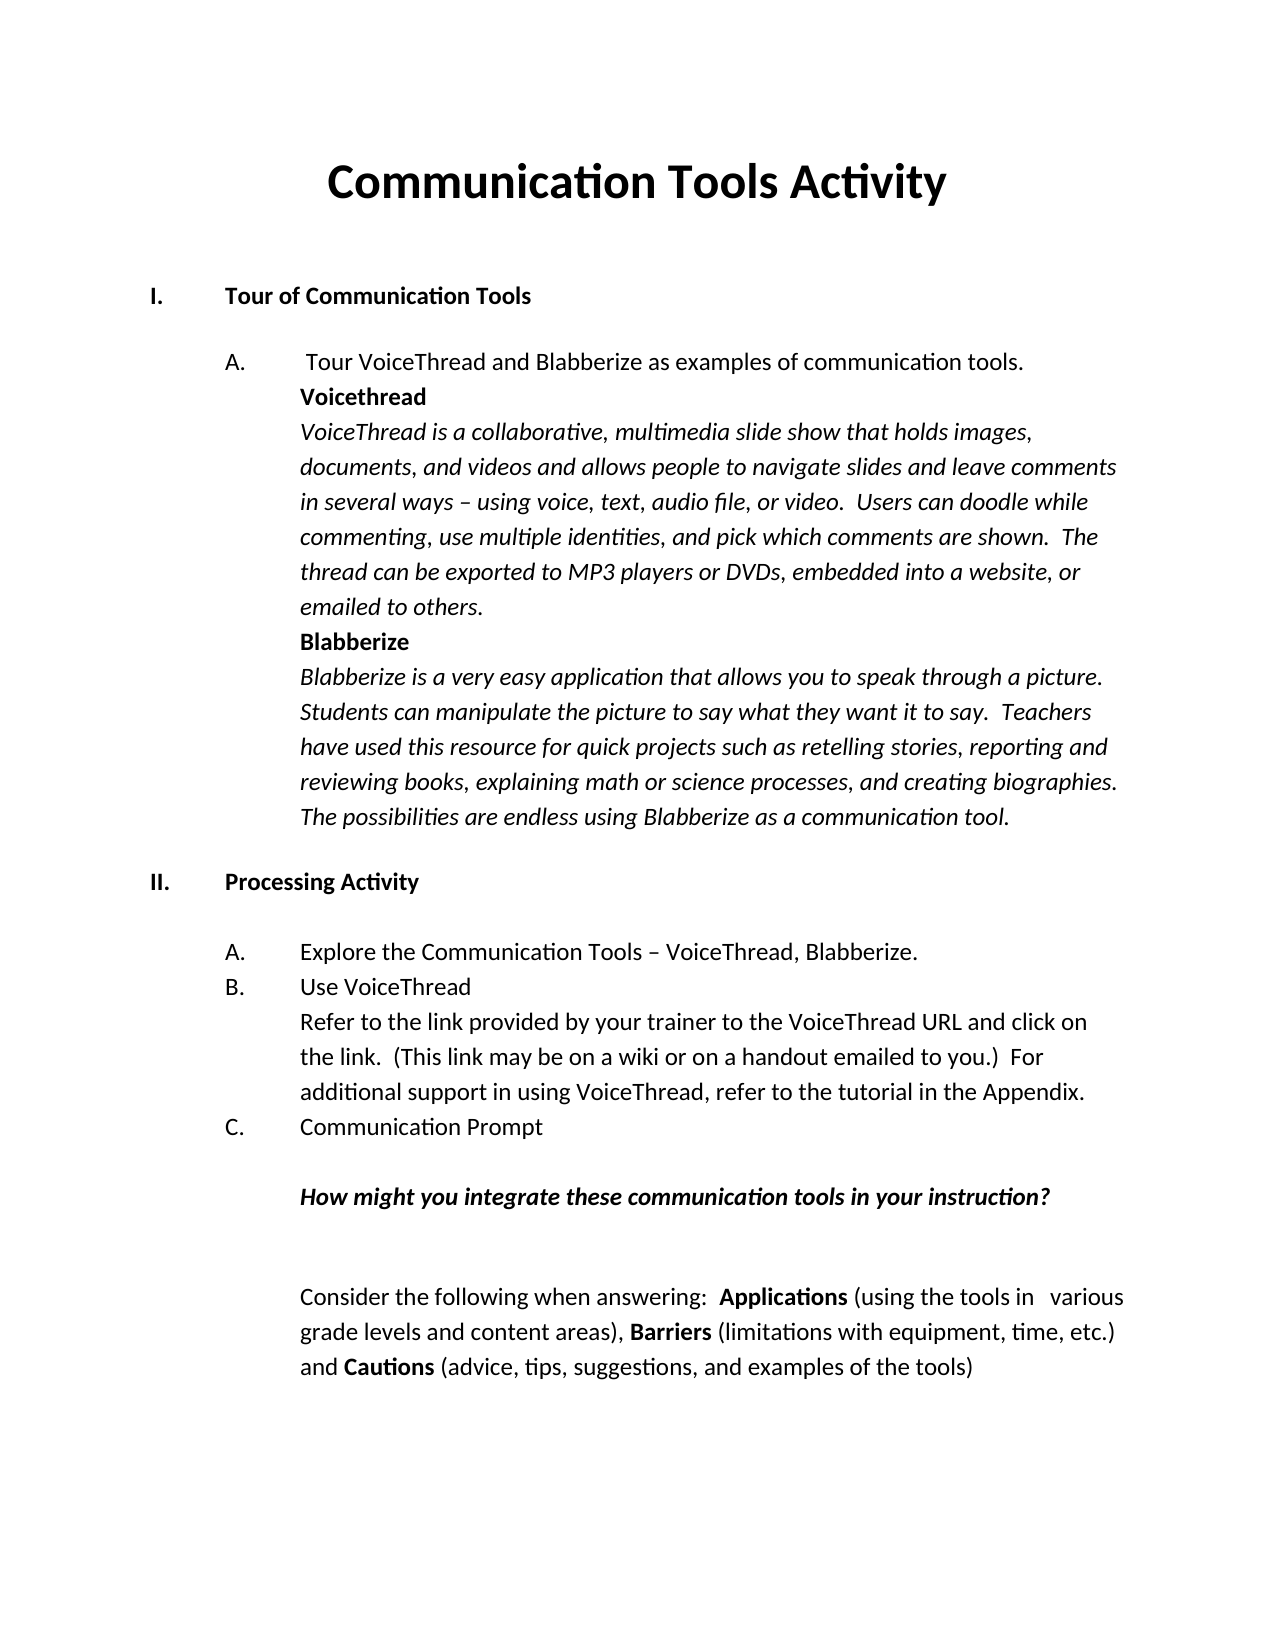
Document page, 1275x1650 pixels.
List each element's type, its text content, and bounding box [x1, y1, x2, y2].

text I. Tour of Communication Tools [150, 281, 1125, 311]
text Voicethread [225, 381, 1125, 412]
text C. Communication Prompt [150, 1112, 1125, 1142]
text Refer to the link provided by your trainer to the VoiceThread URL and click on the link. (This link may be on a wiki or on a handout emailed to you.) For additional support in using VoiceThread, refer to the tutorial in the Appendix. [300, 1007, 1125, 1107]
text VoiceThread is a collaborative, multimedia slide show that holds images, documents, and videos and allows people to navigate slides and leave comments in several ways – using voice, text, audio file, or video. Users can doodle while commenting, use multiple identities, and pick which comments are shown. The thread can be exported to MP3 players or DVDs, embedded into a website, or emailed to others. [300, 416, 1125, 622]
text Blabberize [225, 626, 1125, 657]
text Blabberize is a very easy application that allows you to speak through a picture. Students can manipulate the picture to say what they want it to say. Teachers have used this resource for quick projects such as retelling stories, reporting and reviewing books, explaining math or science processes, and creating biographies. The possibilities are endless using Blabberize as a communication tool. [300, 661, 1125, 832]
text Communication Tools Activity [150, 150, 1125, 211]
text Consider the following when answering: Applications (using the tools in various grade levels and content areas), Barriers (limitations with equipment, time, etc.) and Cautions (advice, tips, suggestions, and examples of the tools) [300, 1281, 1125, 1381]
text II. Processing Activity [150, 867, 1125, 897]
list Tour VoiceThread and Blabberize as examples of communication tools. [225, 346, 1125, 377]
text How might you integrate these communication tools in your instruction? [300, 1147, 1125, 1277]
text B. Use VoiceThread [225, 972, 1125, 1002]
text A. Explore the Communication Tools – VoiceThread, Blabberize. [225, 937, 1125, 967]
